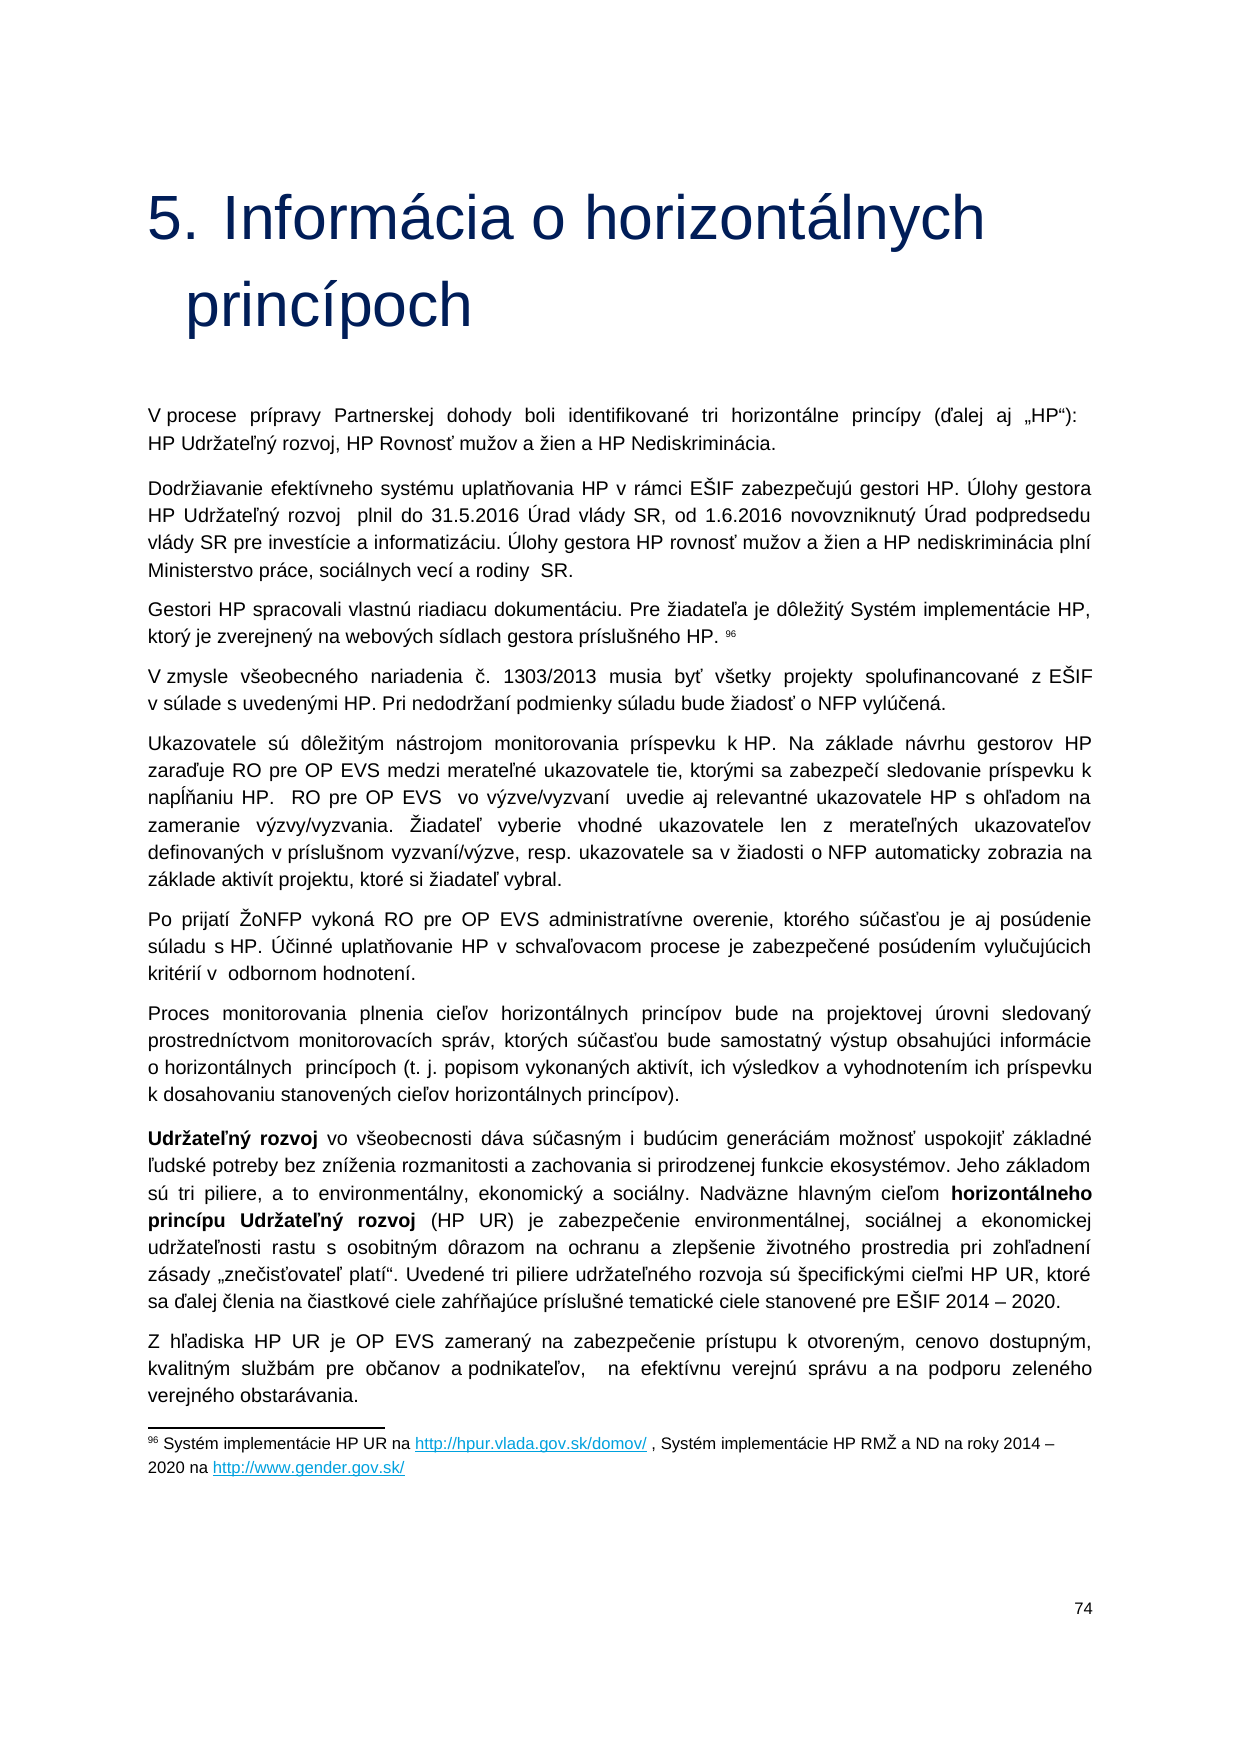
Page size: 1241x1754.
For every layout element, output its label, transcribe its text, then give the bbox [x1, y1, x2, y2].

text Udržateľný rozvoj vo všeobecnosti dáva súčasným i budúcim generáciám možnosť uspokojiť základné ľudské potreby bez zníženia rozmanitosti a zachovania si prirodzenej funkcie ekosystémov. Jeho základom sú tri piliere, a to environmentálny, ekonomický a sociálny. Nadväzne hlavným cieľom horizontálneho princípu Udržateľný rozvoj (HP UR) je zabezpečenie environmentálnej, sociálnej a ekonomickej udržateľnosti rastu s osobitným dôrazom na ochranu a zlepšenie životného prostredia pri zohľadnení zásady „znečisťovateľ platí“. Uvedené tri piliere udržateľného rozvoja sú špecifickými cieľmi HP UR, ktoré sa ďalej členia na čiastkové ciele zahŕňajúce príslušné tematické ciele stanovené pre EŠIF 2014 – 2020. [148, 1127, 1092, 1313]
text Ukazovatele sú dôležitým nástrojom monitorovania príspevku k HP. Na základe návrhu gestorov HP zaraďuje RO pre OP EVS medzi merateľné ukazovatele tie, ktorými sa zabezpečí sledovanie príspevku k napĺňaniu HP. RO pre OP EVS vo výzve/vyzvaní uvedie aj relevantné ukazovatele HP s ohľadom na zameranie výzvy/vyzvania. Žiadateľ vyberie vhodné ukazovatele len z merateľných ukazovateľov definovaných v príslušnom vyzvaní/výzve, resp. ukazovatele sa v žiadosti o NFP automaticky zobrazia na základe aktivít projektu, ktoré si žiadateľ vybral. [148, 732, 1092, 891]
text Po prijatí ŽoNFP vykoná RO pre OP EVS administratívne overenie, ktorého súčasťou je aj posúdenie súladu s HP. Účinné uplatňovanie HP v schvaľovacom procese je zabezpečené posúdením vylučujúcich kritérií v odbornom hodnotení. [148, 907, 1092, 984]
subtitle Informácia o horizontálnych princípoch [148, 181, 1092, 339]
text Gestori HP spracovali vlastnú riadiacu dokumentáciu. Pre žiadateľa je dôležitý Systém implementácie HP, ktorý je zverejnený na webových sídlach gestora príslušného HP. [148, 598, 1092, 648]
text Dodržiavanie efektívneho systému uplatňovania HP v rámci EŠIF zabezpečujú gestori HP. Úlohy gestora HP Udržateľný rozvoj plnil do 31.5.2016 Úrad vlády SR, od 1.6.2016 novovzniknutý Úrad podpredsedu vlády SR pre investície a informatizáciu. Úlohy gestora HP rovnosť mužov a žien a HP nediskriminácia plní Ministerstvo práce, sociálnych vecí a rodiny SR. [148, 477, 1092, 581]
text V procese prípravy Partnerskej dohody boli identifikované tri horizontálne princípy (ďalej aj „HP“): HP Udržateľný rozvoj, HP Rovnosť mužov a žien a HP Nediskriminácia. [148, 403, 1092, 454]
text Proces monitorovania plnenia cieľov horizontálnych princípov bude na projektovej úrovni sledovaný prostredníctvom monitorovacích správ, ktorých súčasťou bude samostatný výstup obsahujúci informácie o horizontálnych princípoch (t. j. popisom vykonaných aktivít, ich výsledkov a vyhodnotením ich príspevku k dosahovaniu stanovených cieľov horizontálnych princípov). [148, 1002, 1092, 1106]
text Z hľadiska HP UR je OP EVS zameraný na zabezpečenie prístupu k otvoreným, cenovo dostupným, kvalitným službám pre občanov a podnikateľov, na efektívnu verejnú správu a na podporu zeleného verejného obstarávania. [148, 1330, 1092, 1407]
text V zmysle všeobecného nariadenia č. 1303/2013 musia byť všetky projekty spolufinancované z EŠIF v súlade s uvedenými HP. Pri nedodržaní podmienky súladu bude žiadosť o NFP vylúčená. [148, 665, 1092, 715]
